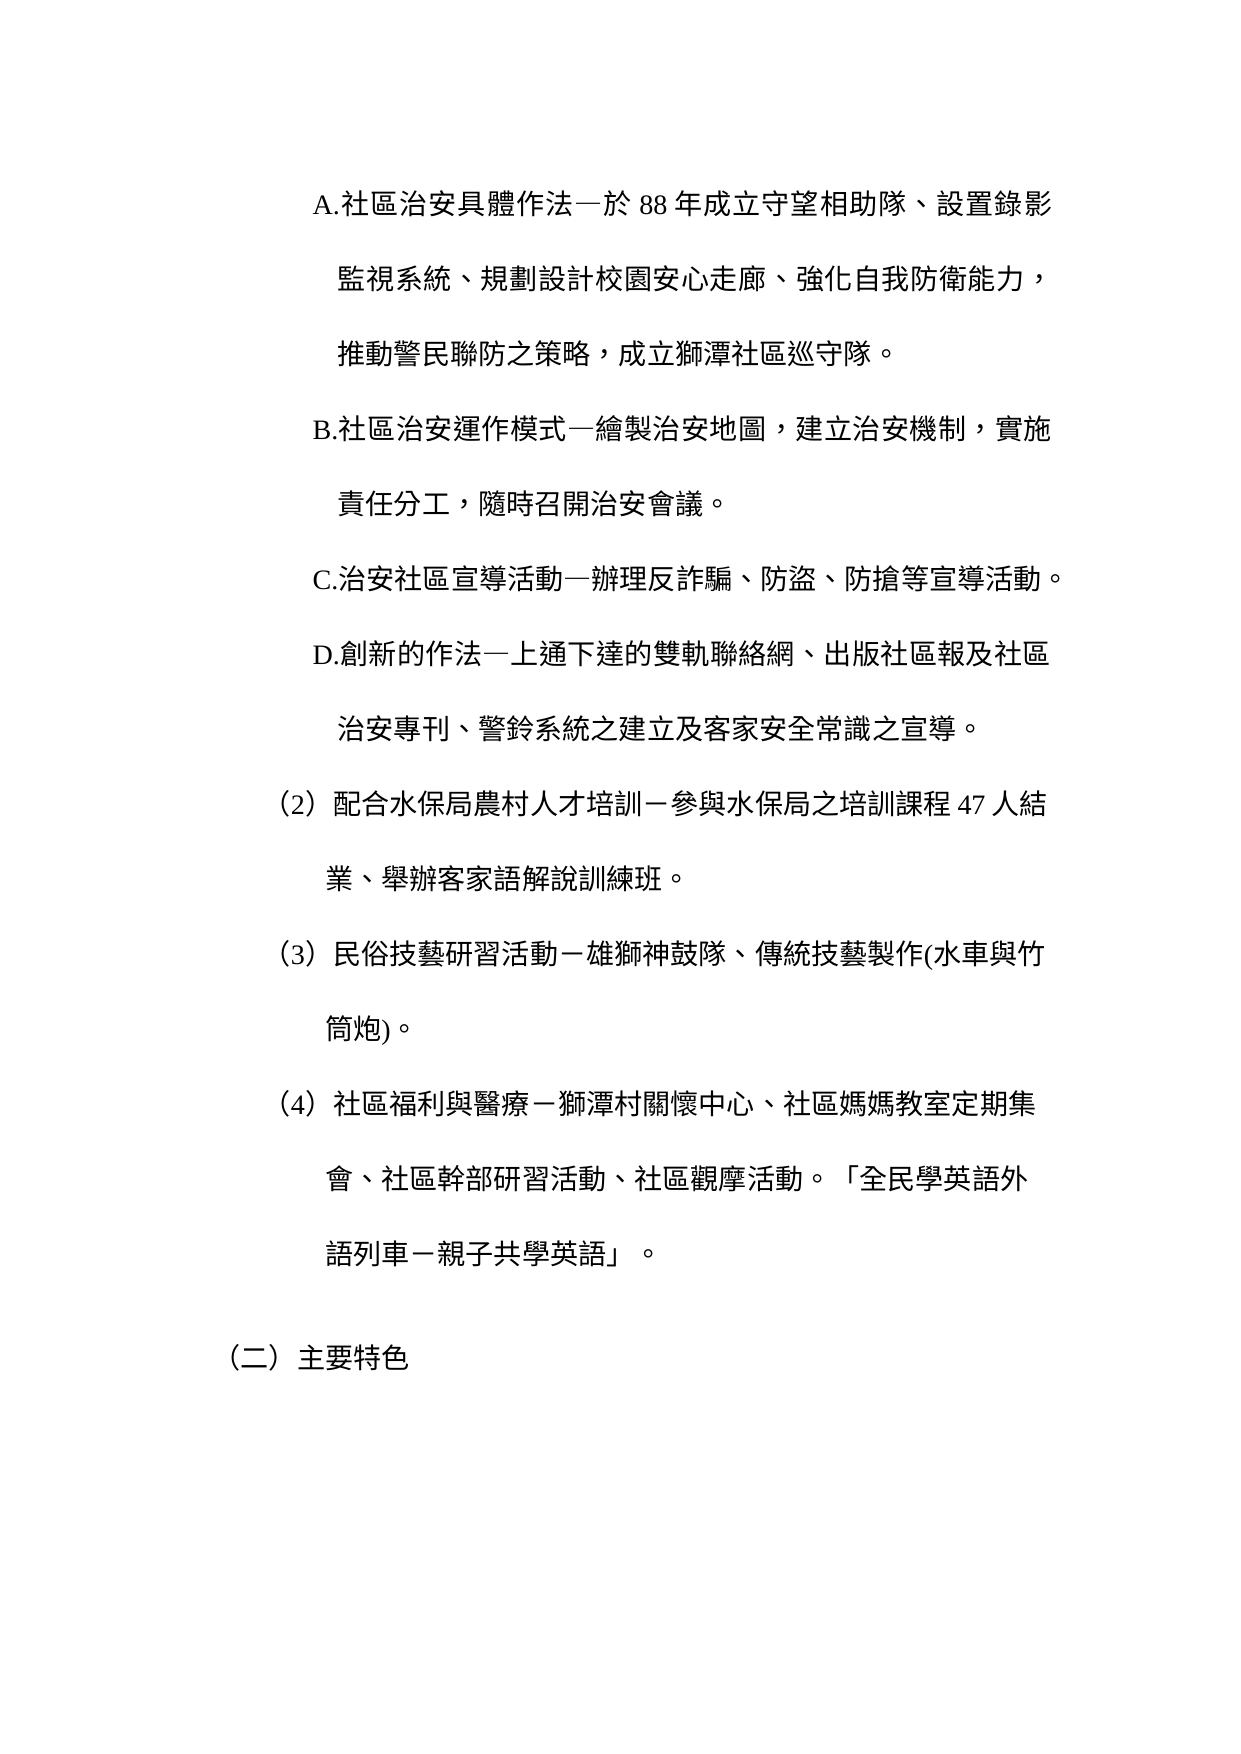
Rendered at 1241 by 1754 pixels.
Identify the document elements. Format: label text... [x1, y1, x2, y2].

text B.社區治安運作模式—繪製治安地圖，建立治安機制，實施責任分工，隨時召開治安會議。 [312, 389, 1053, 539]
text A.社區治安具體作法—於88年成立守望相助隊、設置錄影監視系統、規劃設計校園安心走廊、強化自我防衛能力，推動警民聯防之策略，成立獅潭社區巡守隊。 [312, 164, 1053, 389]
text C.治安社區宣導活動—辦理反詐騙、防盜、防搶等宣導活動。 [312, 539, 1053, 614]
text （二）主要特色 [187, 1319, 1053, 1394]
text （2）配合水保局農村人才培訓－參與水保局之培訓課程47人結業、舉辦客家語解說訓練班。 [262, 764, 1053, 914]
text （3）民俗技藝研習活動－雄獅神鼓隊、傳統技藝製作(水車與竹筒炮)。 [262, 914, 1053, 1064]
text D.創新的作法—上通下達的雙軌聯絡網、出版社區報及社區治安專刊、警鈴系統之建立及客家安全常識之宣導。 [312, 614, 1053, 764]
text （4）社區福利與醫療－獅潭村關懷中心、社區媽媽教室定期集會、社區幹部研習活動、社區觀摩活動。「全民學英語外語列車－親子共學英語」。 [262, 1064, 1053, 1289]
